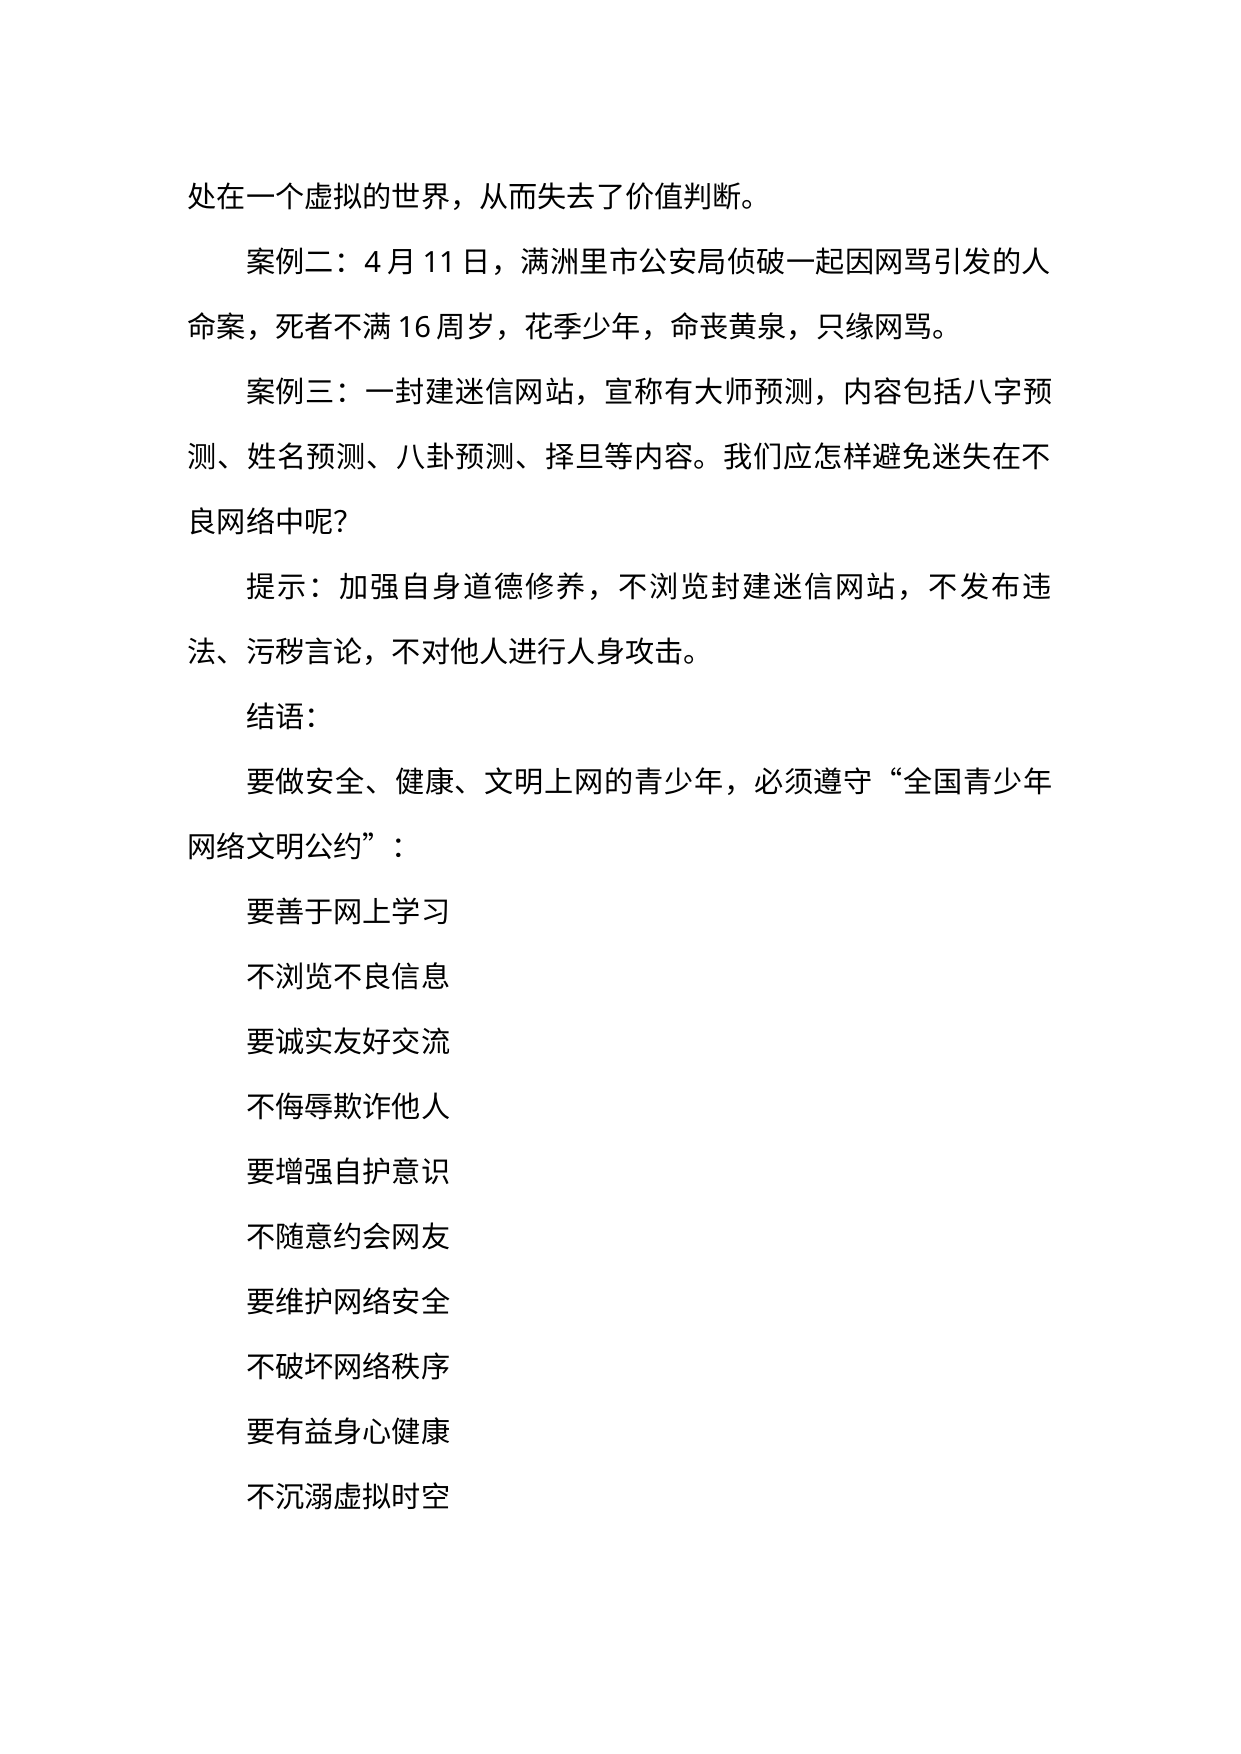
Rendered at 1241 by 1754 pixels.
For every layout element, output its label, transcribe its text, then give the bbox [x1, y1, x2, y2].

text 不侮辱欺诈他人 [187, 1072, 1053, 1137]
text 不随意约会网友 [187, 1202, 1053, 1267]
text 不沉溺虚拟时空 [187, 1462, 1053, 1527]
text 要诚实友好交流 [187, 1007, 1053, 1072]
text 提示：加强自身道德修养，不浏览封建迷信网站，不发布违法、污秽言论，不对他人进行人身攻击。 [187, 552, 1053, 682]
text 不浏览不良信息 [187, 942, 1053, 1007]
text 结语： [187, 682, 1053, 747]
text 案例三：一封建迷信网站，宣称有大师预测，内容包括八字预测、姓名预测、八卦预测、择旦等内容。我们应怎样避免迷失在不良网络中呢？ [187, 357, 1053, 552]
text 要善于网上学习 [187, 877, 1053, 942]
text 要维护网络安全 [187, 1267, 1053, 1332]
text 案例二：4月11日，满洲里市公安局侦破一起因网骂引发的人命案，死者不满16周岁，花季少年，命丧黄泉，只缘网骂。 [187, 227, 1053, 357]
text 要增强自护意识 [187, 1137, 1053, 1202]
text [187, 162, 1053, 227]
text 要有益身心健康 [187, 1397, 1053, 1462]
text 不破坏网络秩序 [187, 1332, 1053, 1397]
text 要做安全、健康、文明上网的青少年，必须遵守“全国青少年网络文明公约”： [187, 747, 1053, 877]
